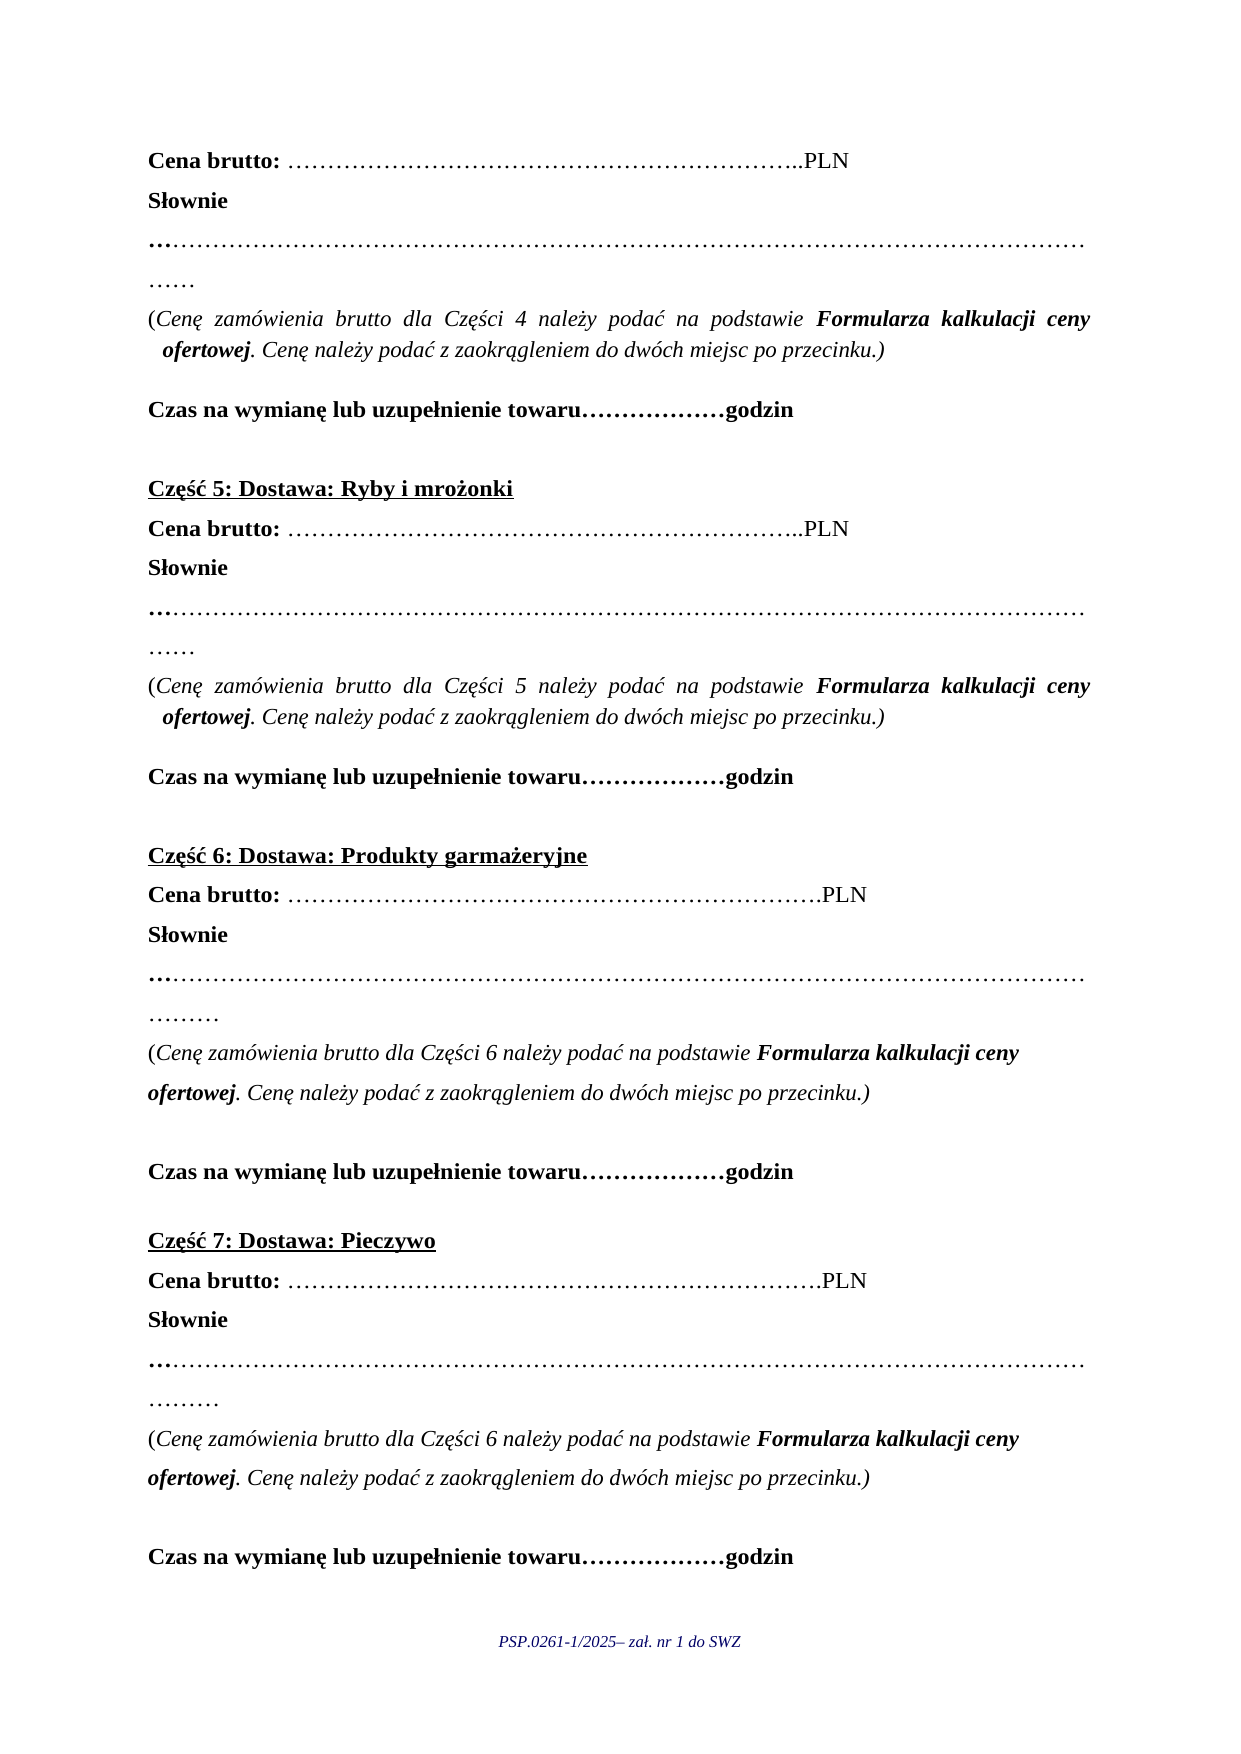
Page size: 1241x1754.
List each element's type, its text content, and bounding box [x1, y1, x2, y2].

text Czas na wymianę lub uzupełnienie towaru………………godzin [148, 1543, 1093, 1570]
text (Cenę zamówienia brutto dla Części 4 należy podać na podstawie Formularza kalkulacji ceny ofertowej. Cenę należy podać z zaokrągleniem do dwóch miejsc po przecinku.) [148, 306, 1093, 362]
text Cena brutto: ………………………………………………………..PLN [148, 514, 1093, 541]
text Słownie…………………………………………………………………………………………………………… [148, 554, 1093, 659]
text (Cenę zamówienia brutto dla Części 6 należy podać na podstawie Formularza kalkulacji ceny ofertowej. Cenę należy podać z zaokrągleniem do dwóch miejsc po przecinku.) [148, 1425, 1093, 1491]
text Cena brutto: ………………………………………………………….PLN [148, 1267, 1093, 1293]
text Część 6: Dostawa: Produkty garmażeryjne [148, 842, 1093, 868]
text (Cenę zamówienia brutto dla Części 6 należy podać na podstawie Formularza kalkulacji ceny ofertowej. Cenę należy podać z zaokrągleniem do dwóch miejsc po przecinku.) [148, 1039, 1093, 1105]
text Czas na wymianę lub uzupełnienie towaru………………godzin [148, 1158, 1093, 1184]
text Czas na wymianę lub uzupełnienie towaru………………godzin [148, 763, 1093, 789]
text Czas na wymianę lub uzupełnienie towaru………………godzin [148, 396, 1093, 422]
text (Cenę zamówienia brutto dla Części 5 należy podać na podstawie Formularza kalkulacji ceny ofertowej. Cenę należy podać z zaokrągleniem do dwóch miejsc po przecinku.) [148, 672, 1093, 729]
text Słownie…………………………………………………………………………………………………………… [148, 187, 1093, 292]
text Słownie……………………………………………………………………………………………………………… [148, 1307, 1093, 1412]
text Cena brutto: ………………………………………………………..PLN [148, 148, 1093, 174]
text Słownie……………………………………………………………………………………………………………… [148, 921, 1093, 1026]
text Część 7: Dostawa: Pieczywo [148, 1228, 1093, 1254]
text Cena brutto: ………………………………………………………….PLN [148, 882, 1093, 908]
text Część 5: Dostawa: Ryby i mrożonki [148, 475, 1093, 501]
